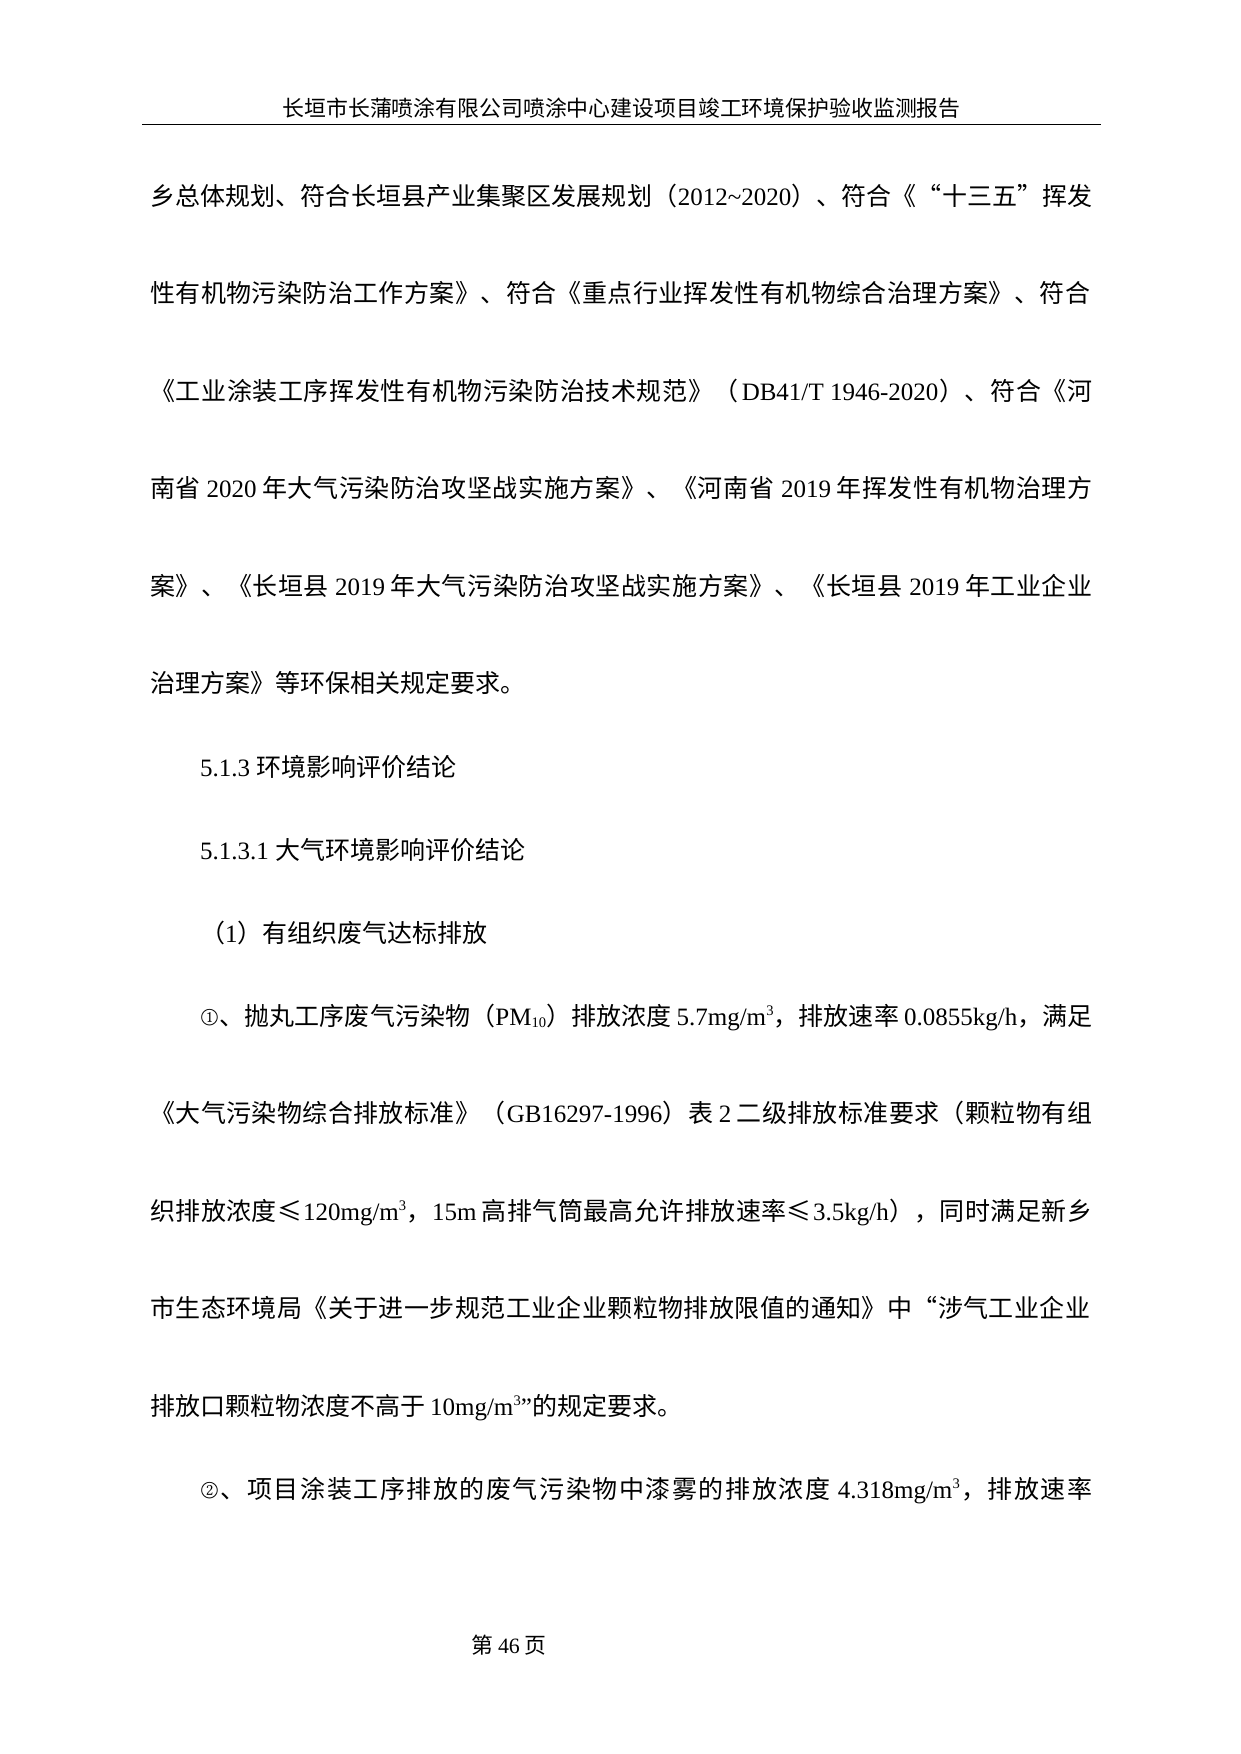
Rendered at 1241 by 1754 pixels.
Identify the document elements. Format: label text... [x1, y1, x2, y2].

list 5.1.3 环境影响评价结论 [150, 733, 1093, 798]
list （1）有组织废气达标排放 [150, 899, 1093, 964]
list ①、抛丸工序废气污染物（PM10）排放浓度5.7mg/m3，排放速率0.0855kg/h，满足《大气污染物综合排放标准》（GB16297-1996）表2二级排放标准要求（颗粒物有组织排放浓度≤120mg/m3，15m高排气筒最高允许排放速率≤3.5kg/h），同时满足新乡市生态环境局《关于进一步规范工业企业颗粒物排放限值的通知》中“涉气工业企业排放口颗粒物浓度不高于10mg/m3”的规定要求。 [150, 982, 1093, 1437]
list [150, 1455, 1093, 1520]
list 5.1.3.1 大气环境影响评价结论 [150, 816, 1093, 881]
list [150, 162, 1093, 714]
